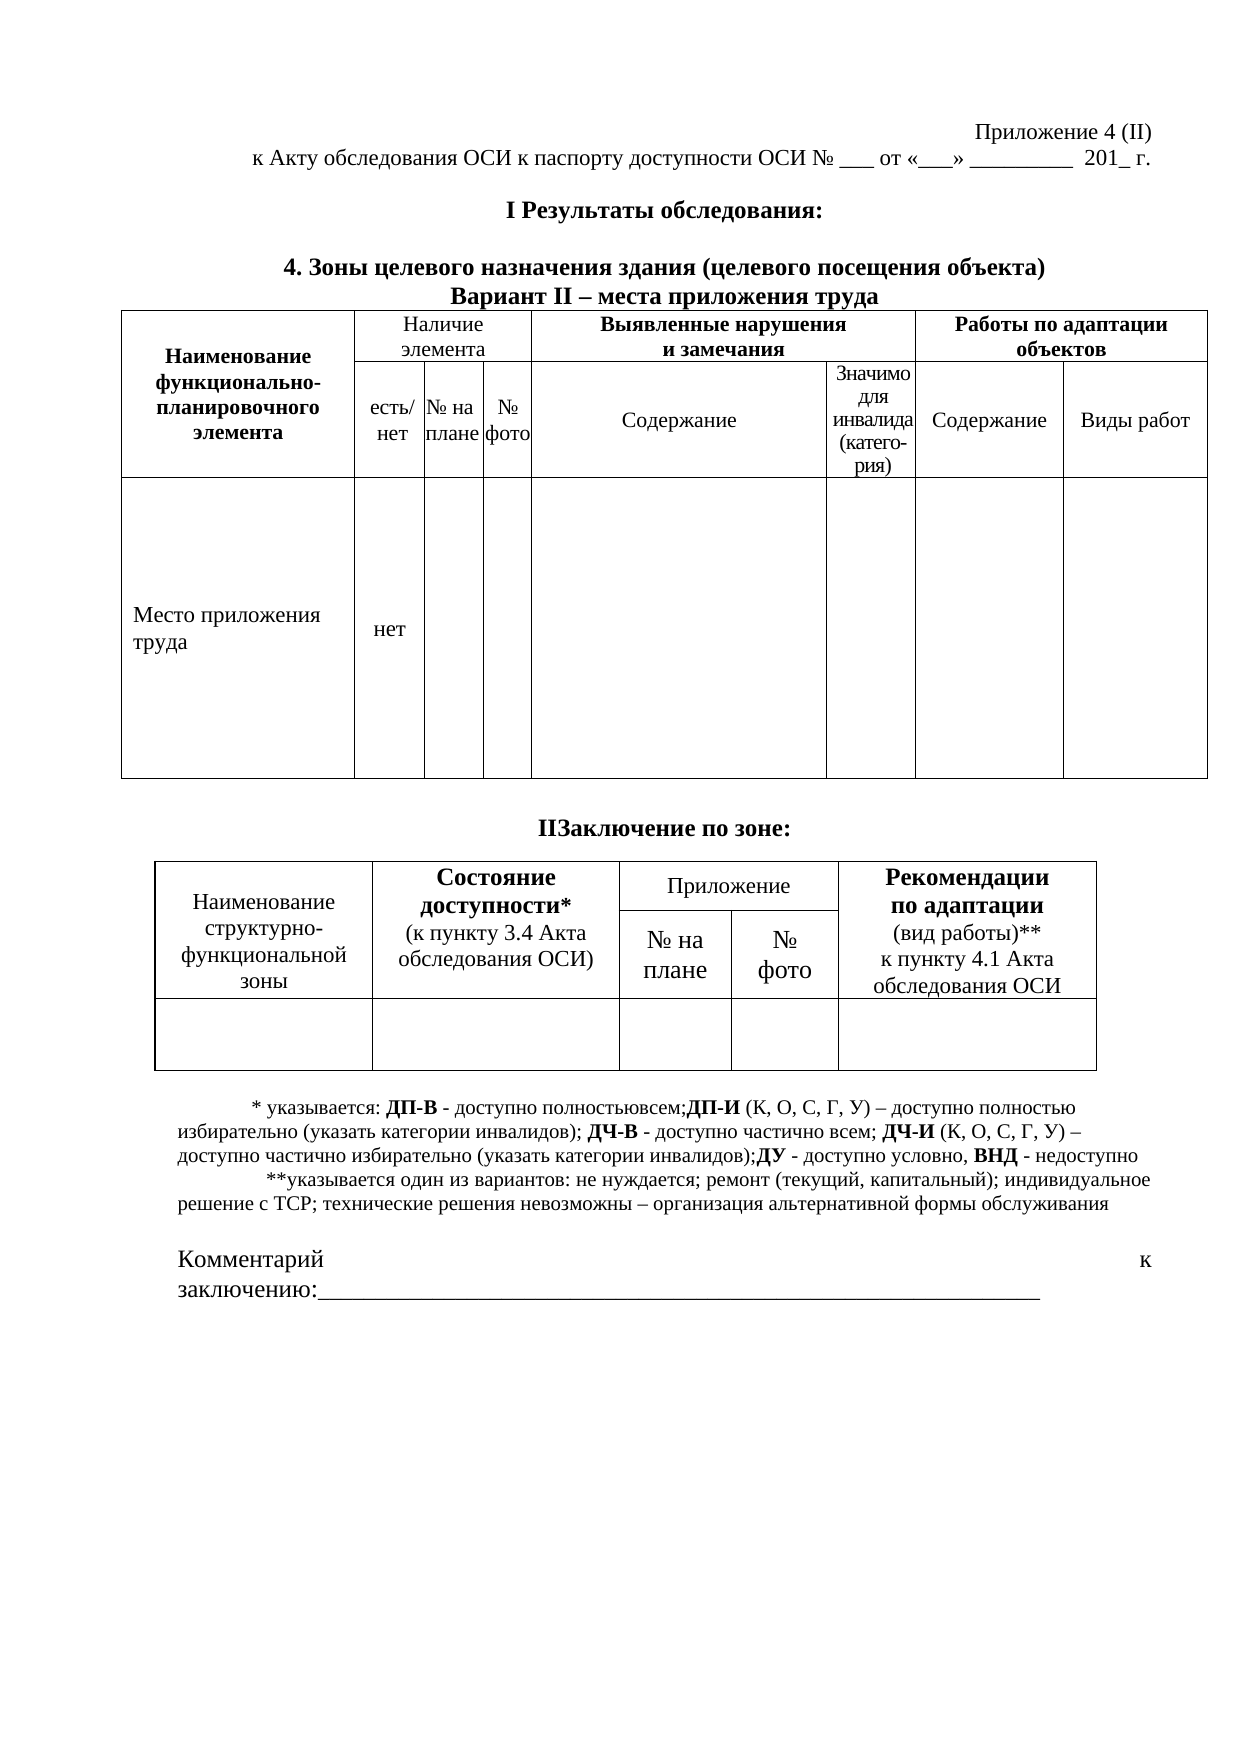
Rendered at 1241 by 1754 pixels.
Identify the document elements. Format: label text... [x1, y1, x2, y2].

table_header Выявленные нарушения и замечания [532, 311, 915, 361]
text Приложение 4 (II) [177, 118, 1152, 144]
table_header Рекомендации по адаптации (вид работы)** к пункту 4.1 Акта обследования ОСИ [839, 862, 1096, 998]
table_cell [732, 999, 838, 1070]
table_cell Виды работ [1064, 362, 1207, 477]
table_cell № на плане [425, 362, 483, 477]
text Вариант II – места приложения труда [177, 281, 1152, 310]
table_header Наличие элемента [355, 311, 531, 361]
table_cell [620, 999, 731, 1070]
table_cell [484, 478, 531, 778]
table_cell [839, 999, 1096, 1070]
text Комментарий к заключению:_______________________________________________________________ [177, 1244, 1152, 1303]
text **указывается один из вариантов: не нуждается; ремонт (текущий, капитальный); индивидуальное решение с ТСР; технические решения невозможны – организация альтернативной формы обслуживания [177, 1167, 1152, 1215]
table_cell Место приложения труда [122, 478, 354, 778]
table_cell Содержание [916, 362, 1063, 477]
table_cell Содержание [532, 362, 826, 477]
table_header Приложение [620, 862, 838, 910]
table_header Наименование функционально-планировочного элемента [122, 311, 354, 477]
table_cell есть/ нет [355, 362, 424, 477]
text к Акту обследования ОСИ к паспорту доступности ОСИ № ___ от «___» _________ 201_ г. [177, 144, 1152, 171]
table_cell [827, 478, 915, 778]
text * указывается: ДП-В - доступно полностьювсем;ДП-И (К, О, С, Г, У) – доступно полностью избирательно (указать категории инвалидов); ДЧ-В - доступно частично всем; ДЧ-И (К, О, С, Г, У) – доступно частично избирательно (указать категории инвалидов);ДУ - доступно условно, ВНД - недоступно [177, 1095, 1152, 1167]
table_header Наименование структурно-функциональной зоны [156, 862, 372, 998]
table_cell № фото [732, 911, 838, 998]
table_cell № фото [484, 362, 531, 477]
table_cell [532, 478, 826, 778]
table_cell [425, 478, 483, 778]
table_cell нет [355, 478, 424, 778]
table_cell [1064, 478, 1207, 778]
table_cell № на плане [620, 911, 731, 998]
table_cell [373, 999, 619, 1070]
table_cell [156, 999, 372, 1070]
table_cell [916, 478, 1063, 778]
table_cell Значимо для инвалида (катего-рия) [827, 362, 915, 477]
text 4. Зоны целевого назначения здания (целевого посещения объекта) [177, 252, 1152, 281]
text IIЗаключение по зоне: [177, 813, 1152, 841]
text I Результаты обследования: [177, 195, 1152, 223]
table_header Работы по адаптации объектов [916, 311, 1207, 361]
table_header Состояние доступности* (к пункту 3.4 Акта обследования ОСИ) [373, 862, 619, 998]
